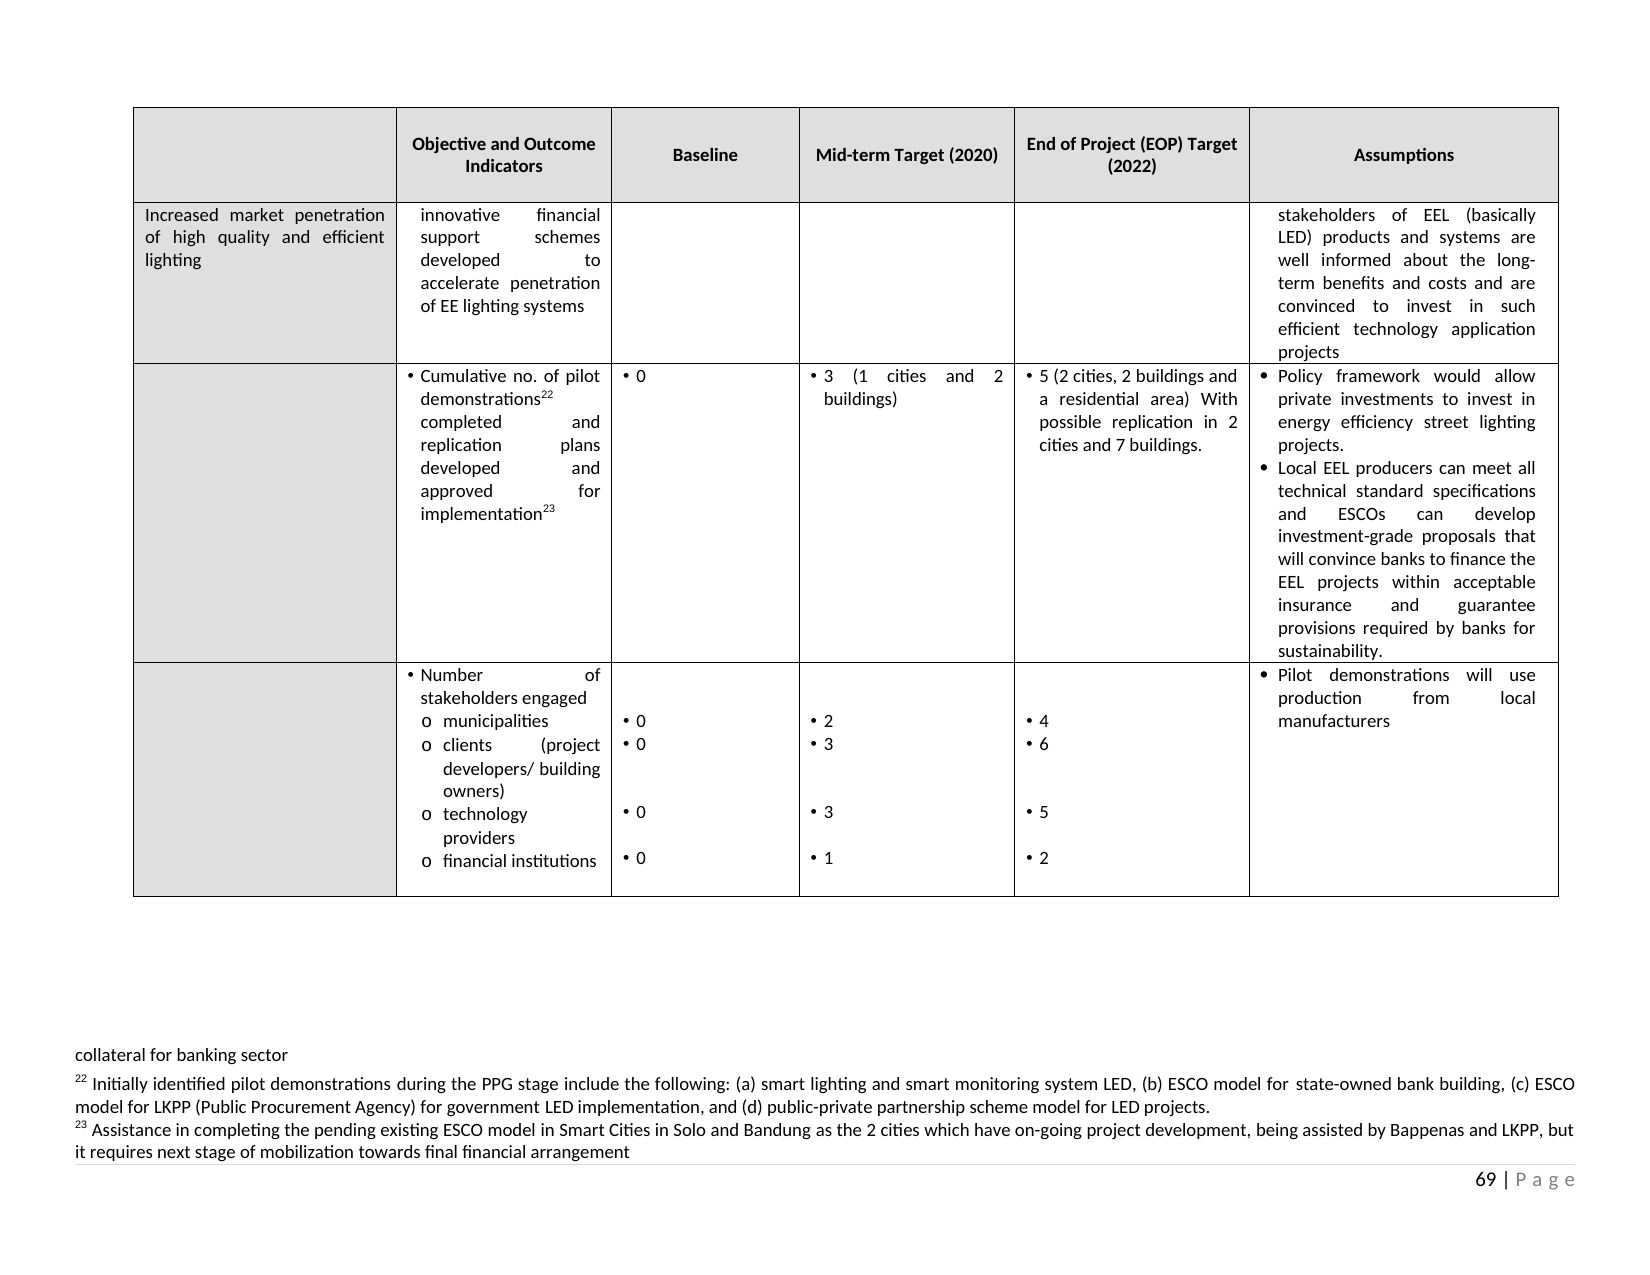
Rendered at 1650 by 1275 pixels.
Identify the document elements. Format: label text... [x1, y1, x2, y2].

table_cell 0 [612, 203, 799, 363]
table_header Objective and Outcome Indicators [397, 108, 611, 202]
table_cell Pilot demonstrations will use production from local manufacturers [1250, 663, 1558, 896]
table_header Baseline [612, 108, 799, 202]
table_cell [397, 203, 611, 363]
table_cell Number of stakeholders engaged municipalities clients (project developers/ building owners) technology providers financial institutions [397, 663, 611, 896]
table_cell [134, 663, 396, 896]
table_header Mid-term Target (2020) [800, 108, 1014, 202]
table_cell Cumulative no. of pilot demonstrations completed and replication plans developed and approved for implementation [397, 364, 611, 662]
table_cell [134, 203, 396, 363]
table_header [134, 108, 396, 202]
table_cell 4 6 5 2 [1015, 663, 1249, 896]
table_cell 4 [1015, 203, 1249, 363]
table_cell 2 [800, 203, 1014, 363]
table_cell Policy framework would allow private investments to invest in energy efficiency street lighting projects. Local EEL producers can meet all technical standard specifications and ESCOs can develop investment-grade proposals that will convince banks to finance the EEL projects within acceptable insurance and guarantee provisions required by banks for sustainability. [1250, 364, 1558, 662]
table_cell 0 [612, 364, 799, 662]
table_cell [134, 364, 396, 662]
table_header Assumptions [1250, 108, 1558, 202]
table_cell 2 3 3 1 [800, 663, 1014, 896]
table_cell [1250, 203, 1558, 363]
table_header End of Project (EOP) Target (2022) [1015, 108, 1249, 202]
table_cell 3 (1 cities and 2 buildings) [800, 364, 1014, 662]
table_cell 0 0 0 0 [612, 663, 799, 896]
table_cell 5 (2 cities, 2 buildings and a residential area) With possible replication in 2 cities and 7 buildings. [1015, 364, 1249, 662]
